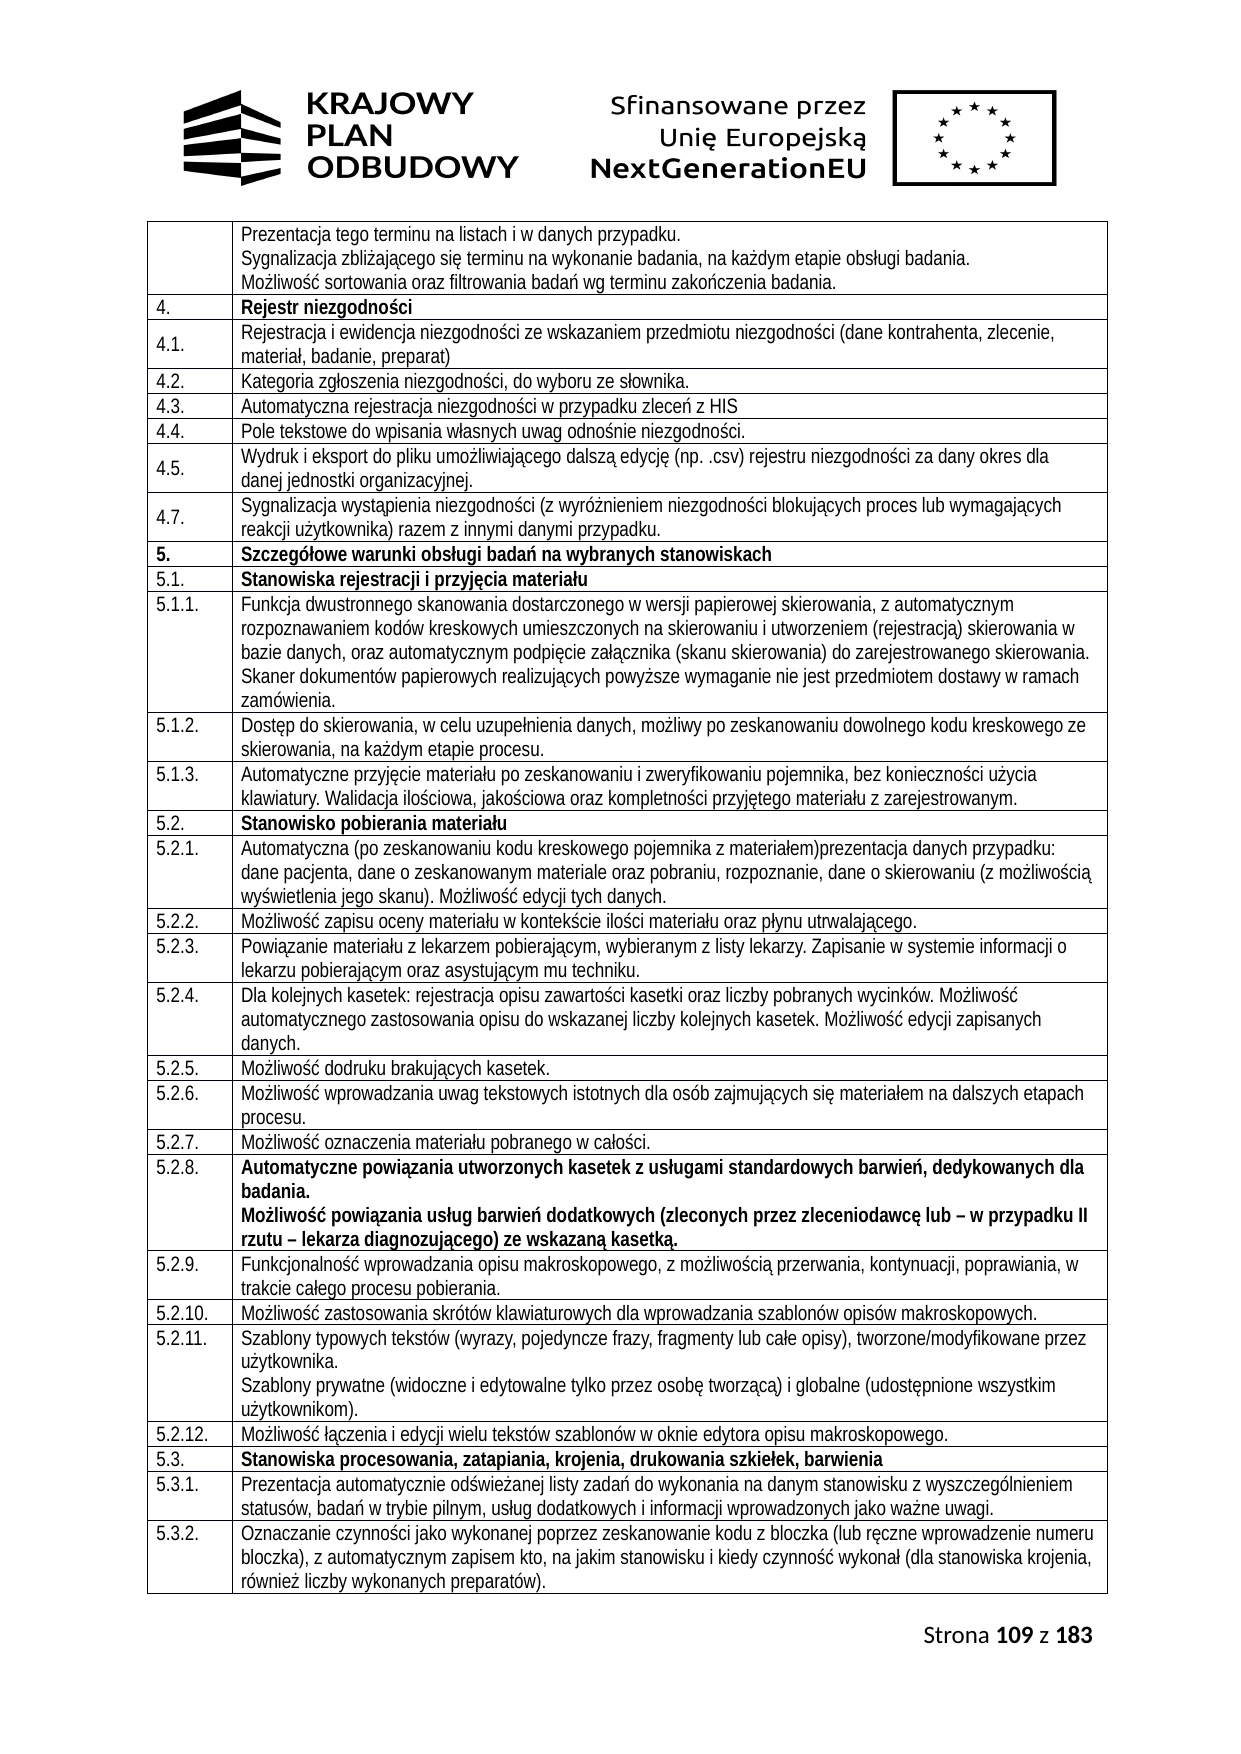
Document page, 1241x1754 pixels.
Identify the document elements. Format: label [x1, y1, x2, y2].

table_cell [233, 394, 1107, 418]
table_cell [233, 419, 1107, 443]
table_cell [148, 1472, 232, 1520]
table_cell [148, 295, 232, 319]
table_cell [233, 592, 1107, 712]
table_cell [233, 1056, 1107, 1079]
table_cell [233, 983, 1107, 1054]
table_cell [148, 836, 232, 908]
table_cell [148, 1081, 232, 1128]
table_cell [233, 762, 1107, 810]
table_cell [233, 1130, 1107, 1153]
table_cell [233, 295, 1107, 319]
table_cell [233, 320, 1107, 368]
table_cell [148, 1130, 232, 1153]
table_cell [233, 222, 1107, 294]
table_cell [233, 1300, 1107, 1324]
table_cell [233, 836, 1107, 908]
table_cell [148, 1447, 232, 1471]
picture [147, 59, 1093, 218]
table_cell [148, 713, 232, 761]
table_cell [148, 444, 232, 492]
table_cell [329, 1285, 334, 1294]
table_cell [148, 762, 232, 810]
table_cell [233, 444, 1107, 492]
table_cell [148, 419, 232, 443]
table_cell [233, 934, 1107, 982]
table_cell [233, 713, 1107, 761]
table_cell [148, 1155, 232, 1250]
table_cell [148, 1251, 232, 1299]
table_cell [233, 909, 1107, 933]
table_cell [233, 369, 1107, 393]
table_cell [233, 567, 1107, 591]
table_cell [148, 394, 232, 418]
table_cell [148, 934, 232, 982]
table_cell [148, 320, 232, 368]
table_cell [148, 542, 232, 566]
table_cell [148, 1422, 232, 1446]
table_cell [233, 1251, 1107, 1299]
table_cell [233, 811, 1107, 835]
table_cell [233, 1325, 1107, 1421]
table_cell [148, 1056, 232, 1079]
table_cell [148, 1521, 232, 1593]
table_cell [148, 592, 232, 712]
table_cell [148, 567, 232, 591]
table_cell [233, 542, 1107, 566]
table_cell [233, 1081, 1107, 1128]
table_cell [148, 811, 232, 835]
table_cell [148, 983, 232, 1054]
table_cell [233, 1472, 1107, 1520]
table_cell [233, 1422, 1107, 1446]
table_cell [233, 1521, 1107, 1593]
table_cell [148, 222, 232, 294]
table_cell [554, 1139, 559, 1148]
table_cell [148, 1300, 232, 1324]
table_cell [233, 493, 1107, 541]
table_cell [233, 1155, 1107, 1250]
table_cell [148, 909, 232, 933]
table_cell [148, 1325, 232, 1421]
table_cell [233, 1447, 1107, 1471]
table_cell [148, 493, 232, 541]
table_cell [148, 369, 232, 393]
